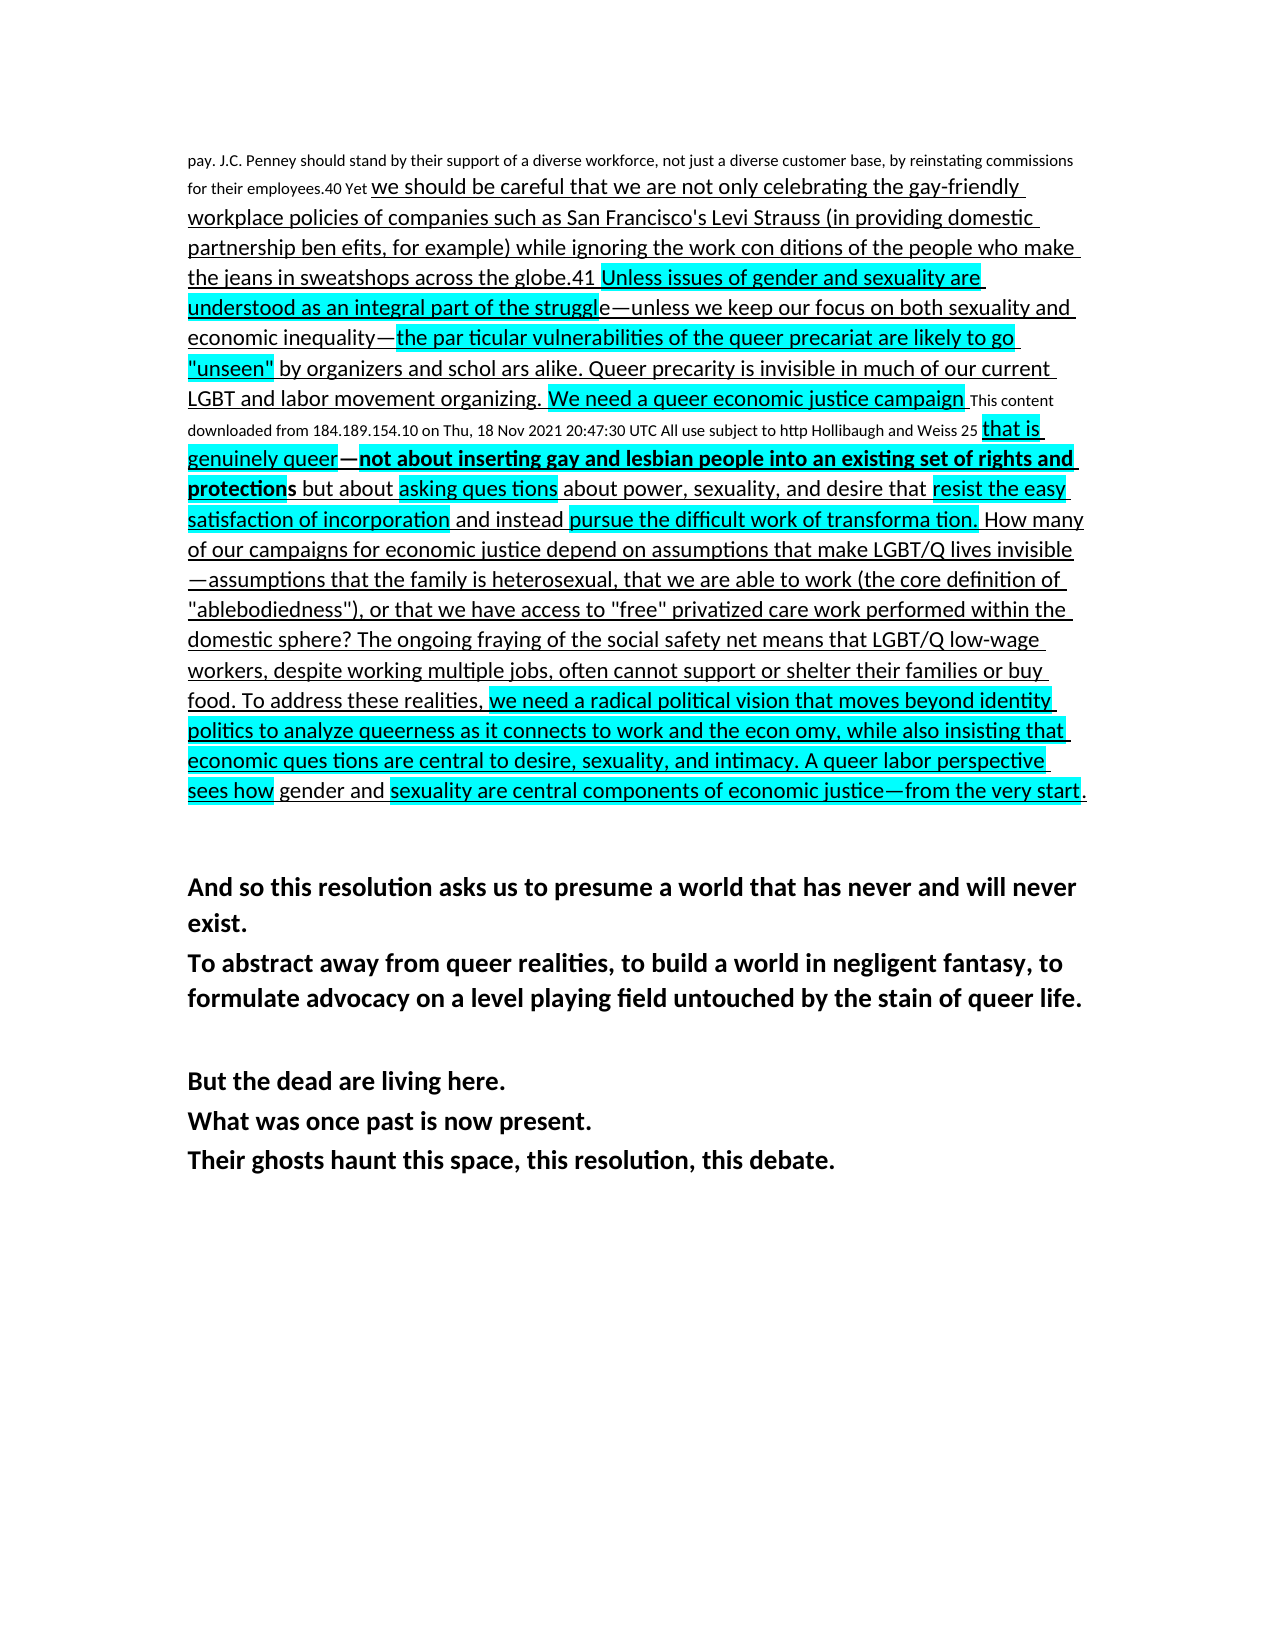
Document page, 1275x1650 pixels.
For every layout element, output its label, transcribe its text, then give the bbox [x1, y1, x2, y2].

subtitle But the dead are living here. [187, 1064, 1087, 1097]
subtitle Their ghosts haunt this space, this resolution, this debate. [187, 1143, 1087, 1177]
subtitle And so this resolution asks us to presume a world that has never and will never exist. [187, 870, 1087, 939]
subtitle To abstract away from queer realities, to build a world in negligent fantasy, to formulate advocacy on a level playing field untouched by the stain of queer life. [187, 946, 1087, 1014]
subtitle What was once past is now present. [187, 1104, 1087, 1137]
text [187, 150, 1087, 801]
